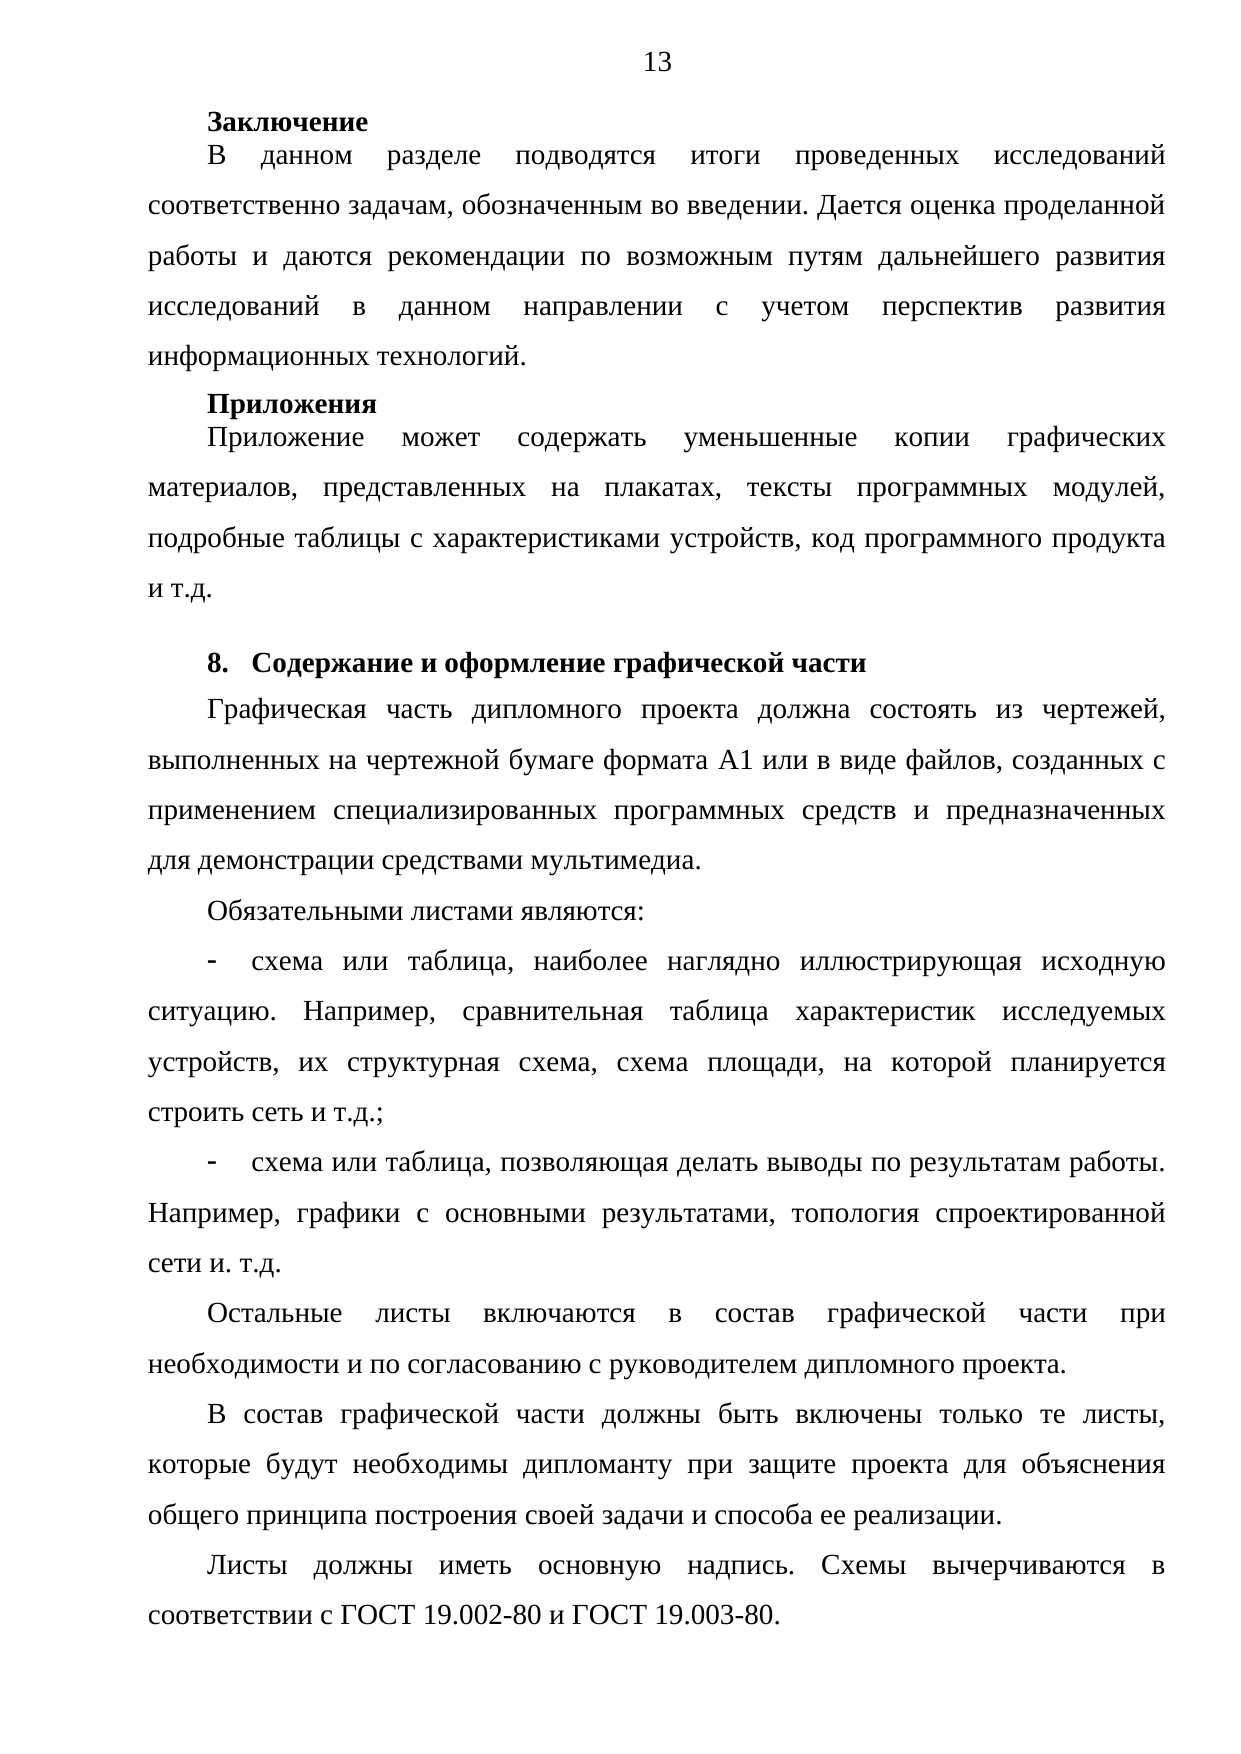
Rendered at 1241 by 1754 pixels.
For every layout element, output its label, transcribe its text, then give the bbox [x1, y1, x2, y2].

subtitle Содержание и оформление графической части [148, 646, 1167, 679]
text Листы должны иметь основную надпись. Схемы вычерчиваются в соответствии с ГОСТ 19.002-80 и ГОСТ 19.003-80. [148, 1547, 1167, 1631]
text Остальные листы включаются в состав графической части при необходимости и по согласованию с руководителем дипломного проекта. [148, 1296, 1167, 1379]
subtitle Приложения [148, 389, 1167, 419]
text Обязательными листами являются: [148, 893, 1167, 926]
text В данном разделе подводятся итоги проведенных исследований соответственно задачам, обозначенным во введении. Дается оценка проделанной работы и даются рекомендации по возможным путям дальнейшего развития исследований в данном направлении с учетом перспектив развития информационных технологий. [148, 137, 1167, 372]
subtitle Заключение [148, 107, 1167, 137]
list схема или таблица, наиболее наглядно иллюстрирующая исходную ситуацию. Например, сравнительная таблица характеристик исследуемых устройств, их структурная схема, схема площади, на которой планируется строить сеть и т.д.; [148, 943, 1167, 1128]
list схема или таблица, позволяющая делать выводы по результатам работы. Например, графики с основными результатами, топология спроектированной сети и. т.д. [148, 1144, 1167, 1279]
text Приложение может содержать уменьшенные копии графических материалов, представленных на плакатах, тексты программных модулей, подробные таблицы с характеристиками устройств, код программного продукта и т.д. [148, 419, 1167, 604]
text Графическая часть дипломного проекта должна состоять из чертежей, выполненных на чертежной бумаге формата A1 или в виде файлов, созданных с применением специализированных программных средств и предназначенных для демонстрации средствами мультимедиа. [148, 692, 1167, 876]
text В состав графической части должны быть включены только те листы, которые будут необходимы дипломанту при защите проекта для объяснения общего принципа построения своей задачи и способа ее реализации. [148, 1396, 1167, 1530]
